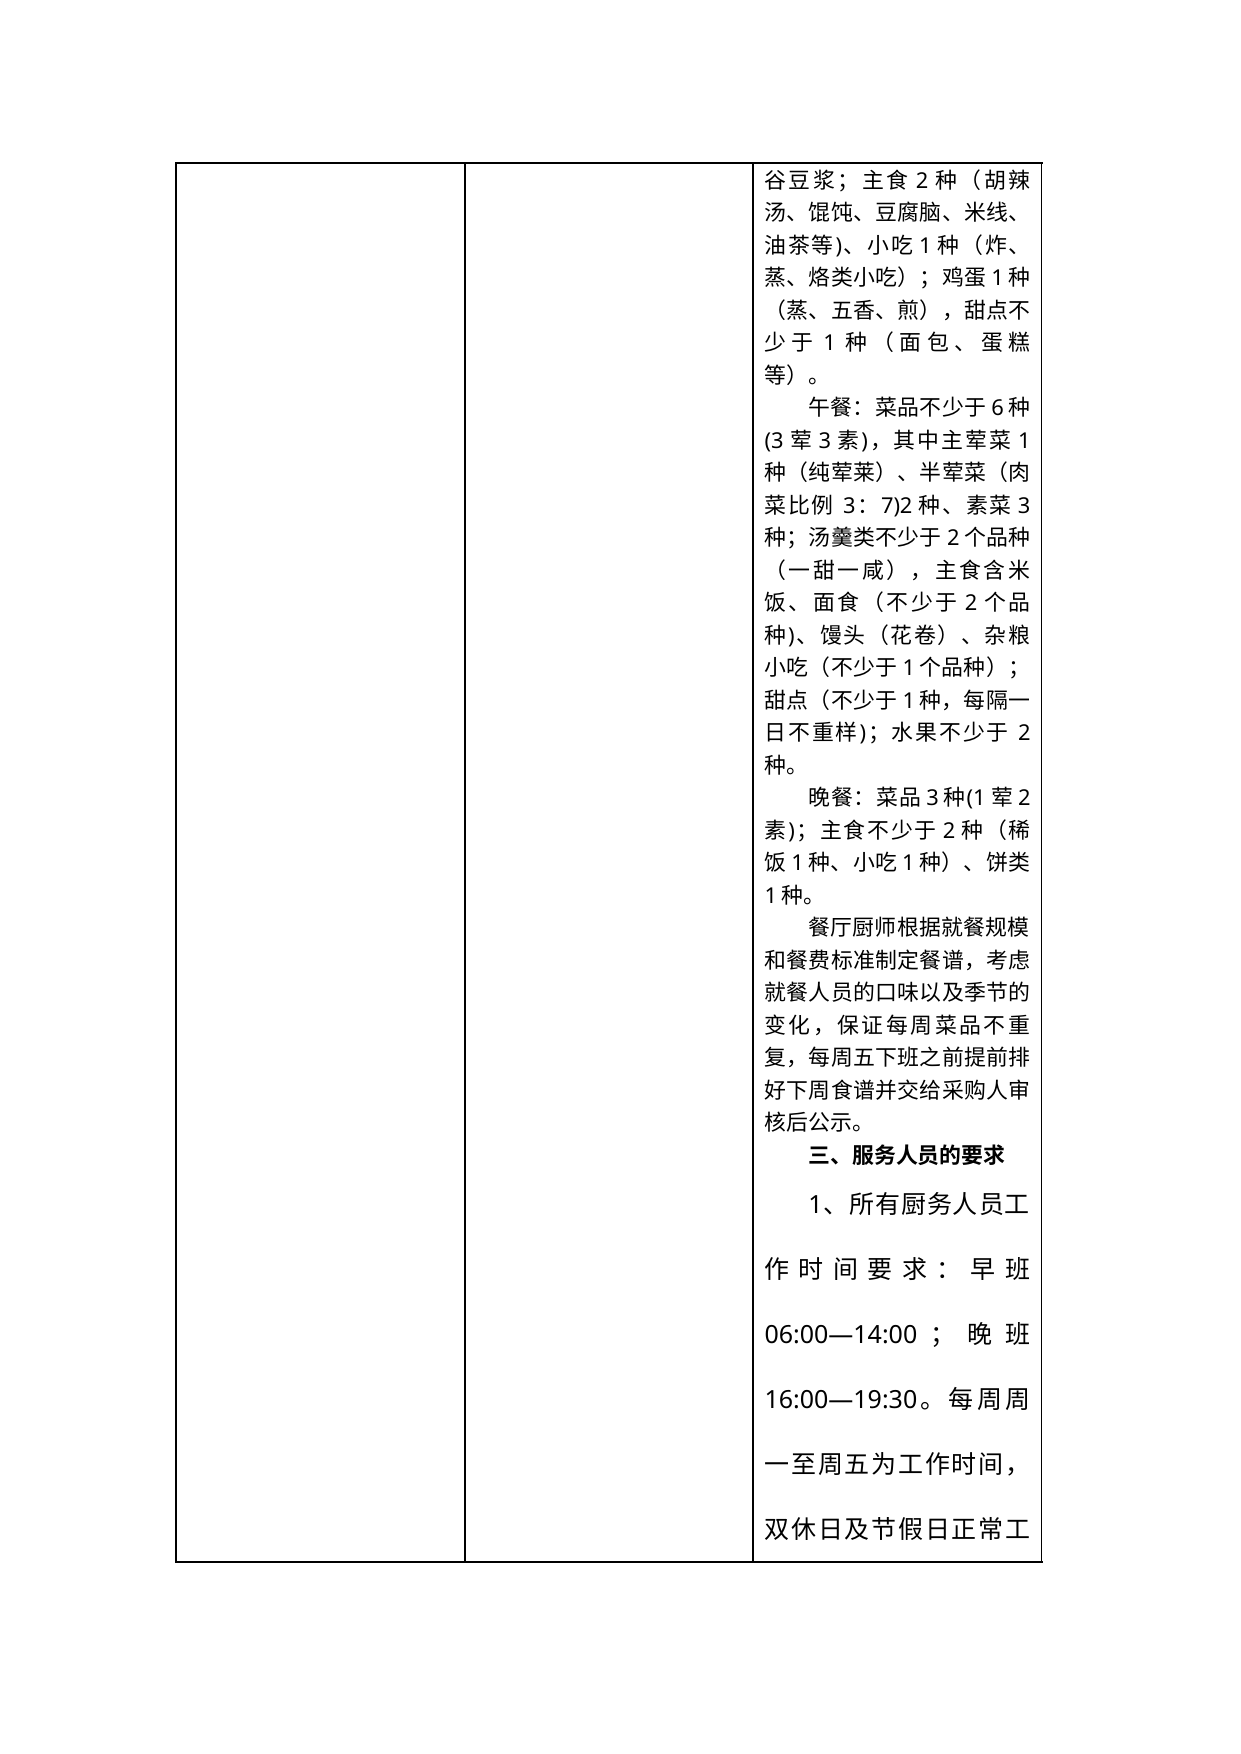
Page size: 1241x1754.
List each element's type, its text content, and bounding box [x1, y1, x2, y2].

table_cell 1 [177, 164, 464, 1561]
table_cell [754, 164, 1041, 1561]
table_cell [466, 164, 752, 1561]
